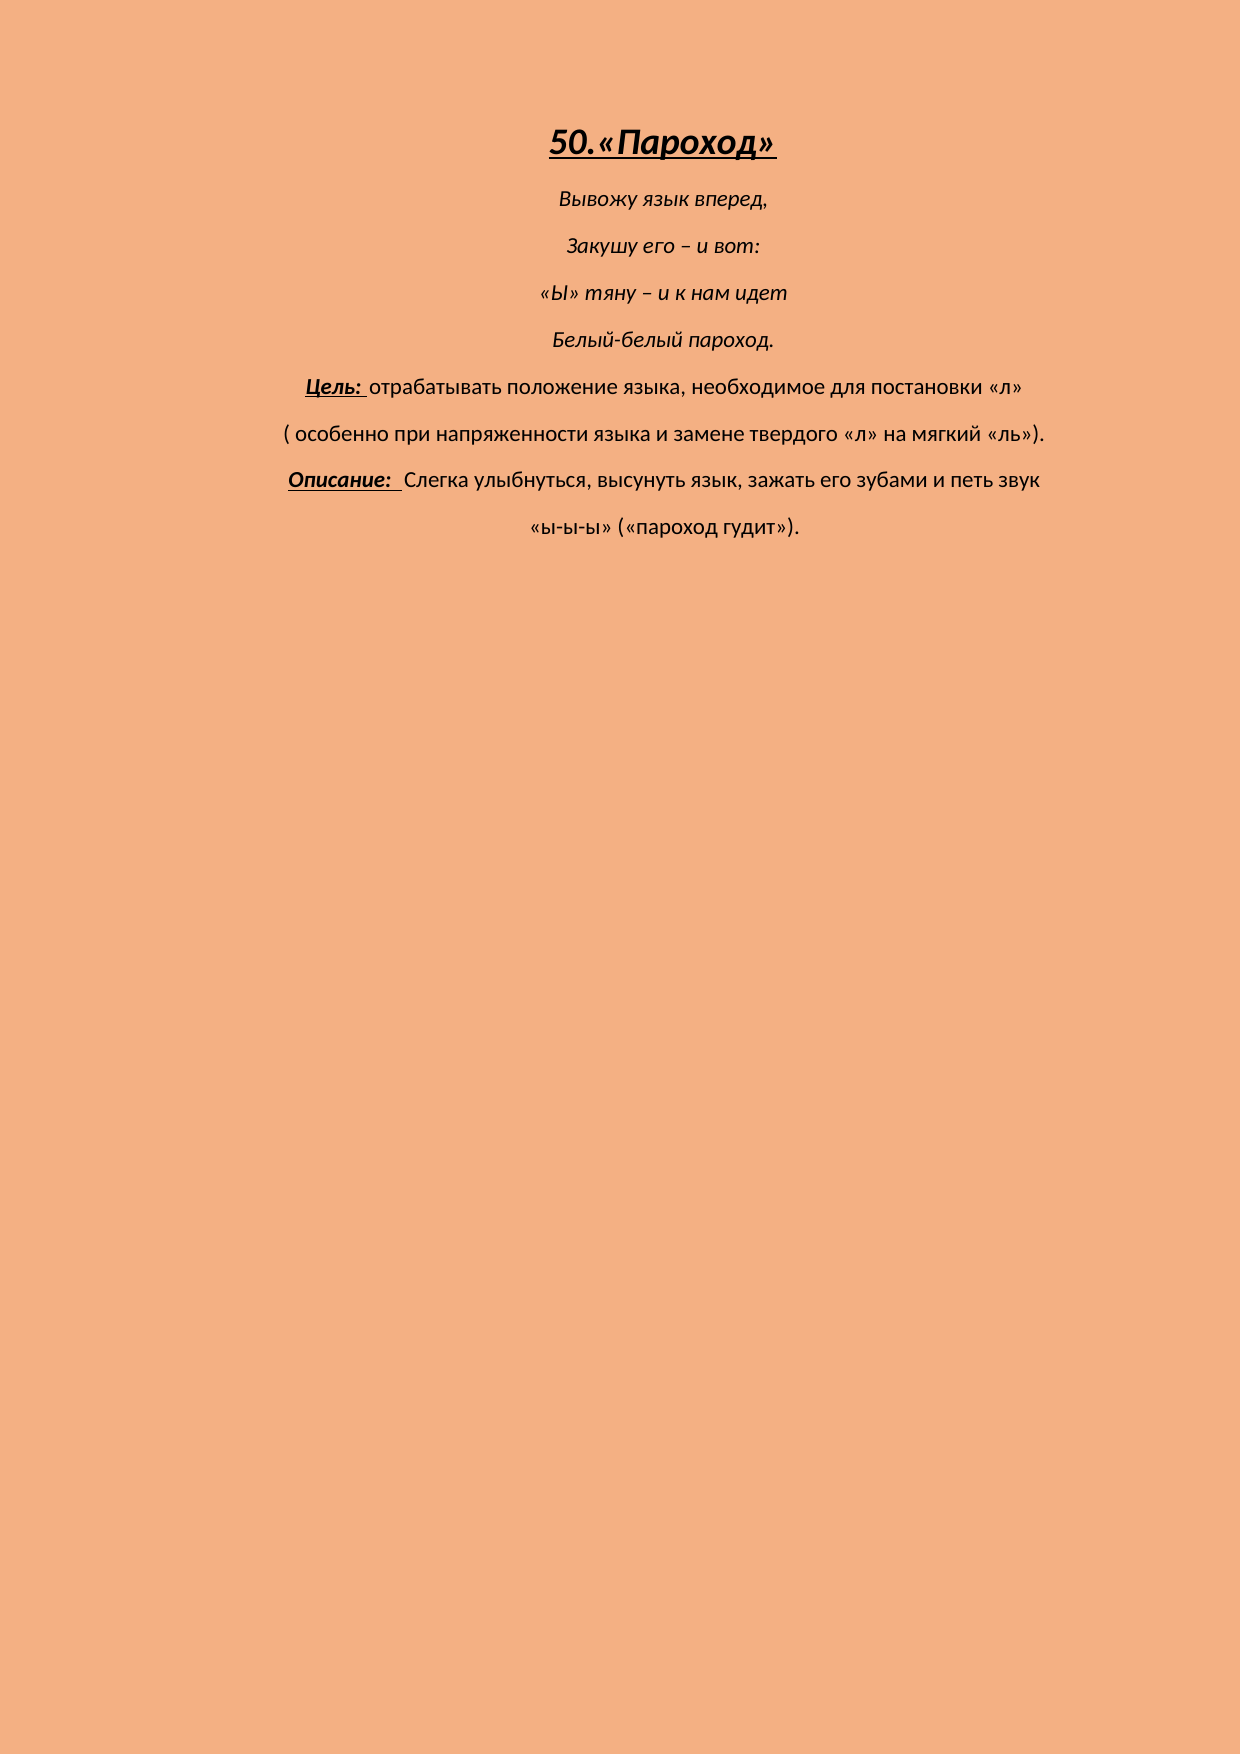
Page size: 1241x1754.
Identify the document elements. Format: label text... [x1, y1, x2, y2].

text Цель: отрабатывать положение языка, необходимое для постановки «л» [177, 372, 1152, 400]
text Описание: Слегка улыбнуться, высунуть язык, зажать его зубами и петь звук [177, 466, 1152, 493]
text Вывожу язык вперед, [177, 184, 1152, 212]
text «ы-ы-ы» («пароход гудит»). [177, 512, 1152, 540]
text 50.«Пароход» [177, 118, 1152, 164]
text ( особенно при напряженности языка и замене твердого «л» на мягкий «ль»). [177, 419, 1152, 447]
text Закушу его – и вот: [177, 231, 1152, 259]
text Белый-белый пароход. [177, 325, 1152, 353]
text «Ы» тяну – и к нам идет [177, 278, 1152, 306]
